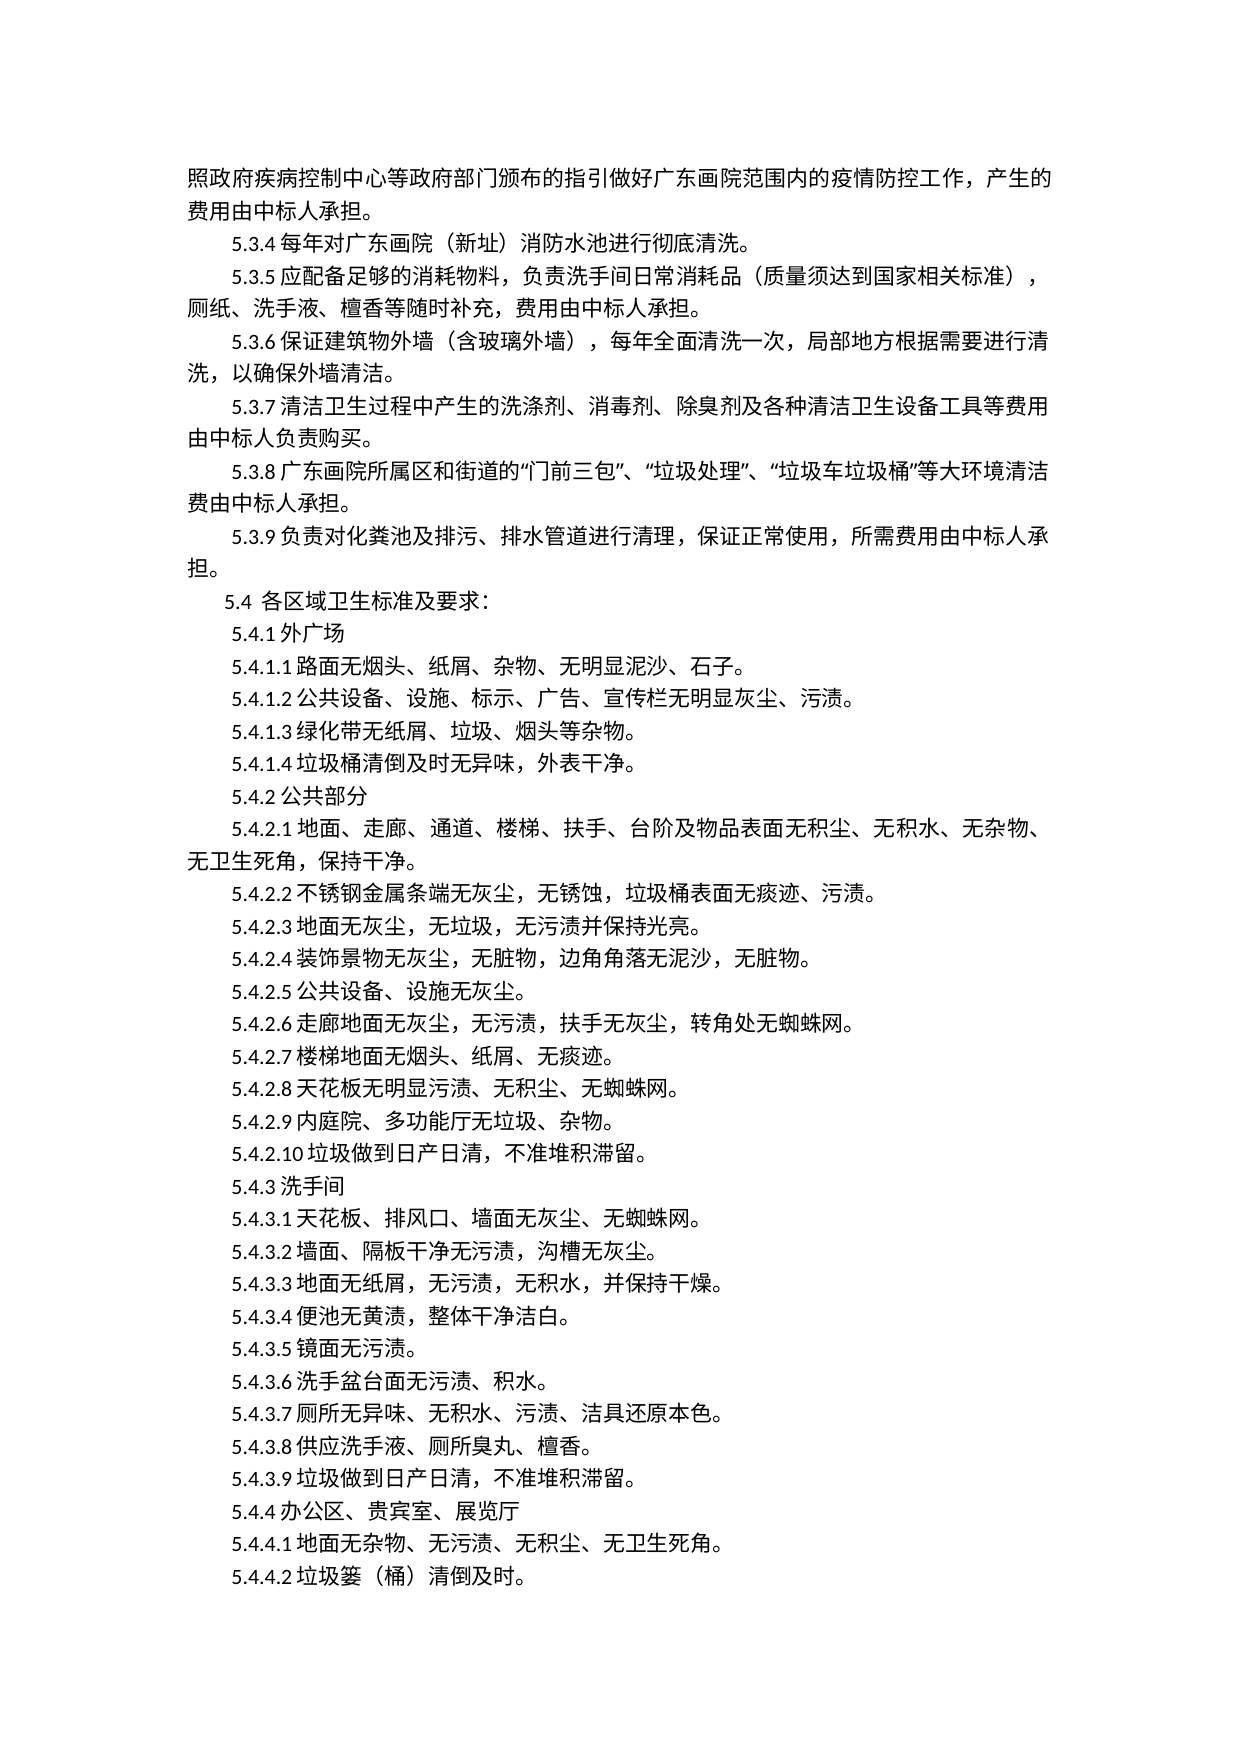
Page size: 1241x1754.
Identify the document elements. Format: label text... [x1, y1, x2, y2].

text 5.4.2.9内庭院、多功能厅无垃圾、杂物。 [187, 1104, 1053, 1137]
text 5.4.3.2墙面、隔板干净无污渍，沟槽无灰尘。 [187, 1234, 1053, 1267]
text 5.3.8广东画院所属区和街道的“门前三包”、“垃圾处理”、“垃圾车垃圾桶”等大环境清洁费由中标人承担。 [187, 454, 1053, 519]
text 5.3.7清洁卫生过程中产生的洗涤剂、消毒剂、除臭剂及各种清洁卫生设备工具等费用由中标人负责购买。 [187, 389, 1053, 454]
text 5.4.1.4垃圾桶清倒及时无异味，外表干净。 [187, 747, 1053, 779]
text 5.4.3.7厕所无异味、无积水、污渍、洁具还原本色。 [187, 1397, 1053, 1429]
text 5.4.2.2不锈钢金属条端无灰尘，无锈蚀，垃圾桶表面无痰迹、污渍。 [187, 877, 1053, 909]
text 5.4.1外广场 [187, 617, 1053, 649]
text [187, 162, 1053, 227]
text 5.4.3.5镜面无污渍。 [187, 1332, 1053, 1364]
text 5.4.2.8天花板无明显污渍、无积尘、无蜘蛛网。 [187, 1072, 1053, 1104]
text 5.4.2.10垃圾做到日产日清，不准堆积滞留。 [187, 1137, 1053, 1169]
text 5.4 各区域卫生标准及要求： [187, 584, 1053, 617]
text 5.4.1.2公共设备、设施、标示、广告、宣传栏无明显灰尘、污渍。 [187, 682, 1053, 714]
text 5.4.2 公共部分 [187, 779, 1053, 812]
text 5.4.2.3地面无灰尘，无垃圾，无污渍并保持光亮。 [187, 909, 1053, 942]
text 5.4.1.1路面无烟头、纸屑、杂物、无明显泥沙、石子。 [187, 649, 1053, 682]
text 5.4.2.4装饰景物无灰尘，无脏物，边角角落无泥沙，无脏物。 [187, 942, 1053, 974]
text 5.4.4.1地面无杂物、无污渍、无积尘、无卫生死角。 [187, 1527, 1053, 1559]
text 5.4.3洗手间 [187, 1169, 1053, 1202]
text 5.4.2.7楼梯地面无烟头、纸屑、无痰迹。 [187, 1039, 1053, 1072]
text 5.4.3.6洗手盆台面无污渍、积水。 [187, 1364, 1053, 1397]
text 5.4.3.1天花板、排风口、墙面无灰尘、无蜘蛛网。 [187, 1202, 1053, 1234]
text 5.4.4办公区、贵宾室、展览厅 [187, 1494, 1053, 1527]
text 5.3.9负责对化粪池及排污、排水管道进行清理，保证正常使用，所需费用由中标人承担。 [187, 519, 1053, 584]
text 5.4.2.1地面、走廊、通道、楼梯、扶手、台阶及物品表面无积尘、无积水、无杂物、无卫生死角，保持干净。 [187, 812, 1053, 877]
text 5.4.4.2垃圾篓（桶）清倒及时。 [187, 1559, 1053, 1592]
text 5.4.1.3绿化带无纸屑、垃圾、烟头等杂物。 [187, 714, 1053, 747]
text 5.4.3.4便池无黄渍，整体干净洁白。 [187, 1299, 1053, 1332]
text 5.4.3.9垃圾做到日产日清，不准堆积滞留。 [187, 1462, 1053, 1494]
text 5.3.4每年对广东画院（新址）消防水池进行彻底清洗。 [187, 227, 1053, 259]
text 5.3.5应配备足够的消耗物料，负责洗手间日常消耗品（质量须达到国家相关标准），厕纸、洗手液、檀香等随时补充，费用由中标人承担。 [187, 259, 1053, 324]
text 5.3.6保证建筑物外墙（含玻璃外墙），每年全面清洗一次，局部地方根据需要进行清洗，以确保外墙清洁。 [187, 324, 1053, 389]
text 5.4.2.5公共设备、设施无灰尘。 [187, 974, 1053, 1007]
text 5.4.3.8供应洗手液、厕所臭丸、檀香。 [187, 1429, 1053, 1462]
text 5.4.2.6走廊地面无灰尘，无污渍，扶手无灰尘，转角处无蜘蛛网。 [187, 1007, 1053, 1039]
text 5.4.3.3地面无纸屑，无污渍，无积水，并保持干燥。 [187, 1267, 1053, 1299]
